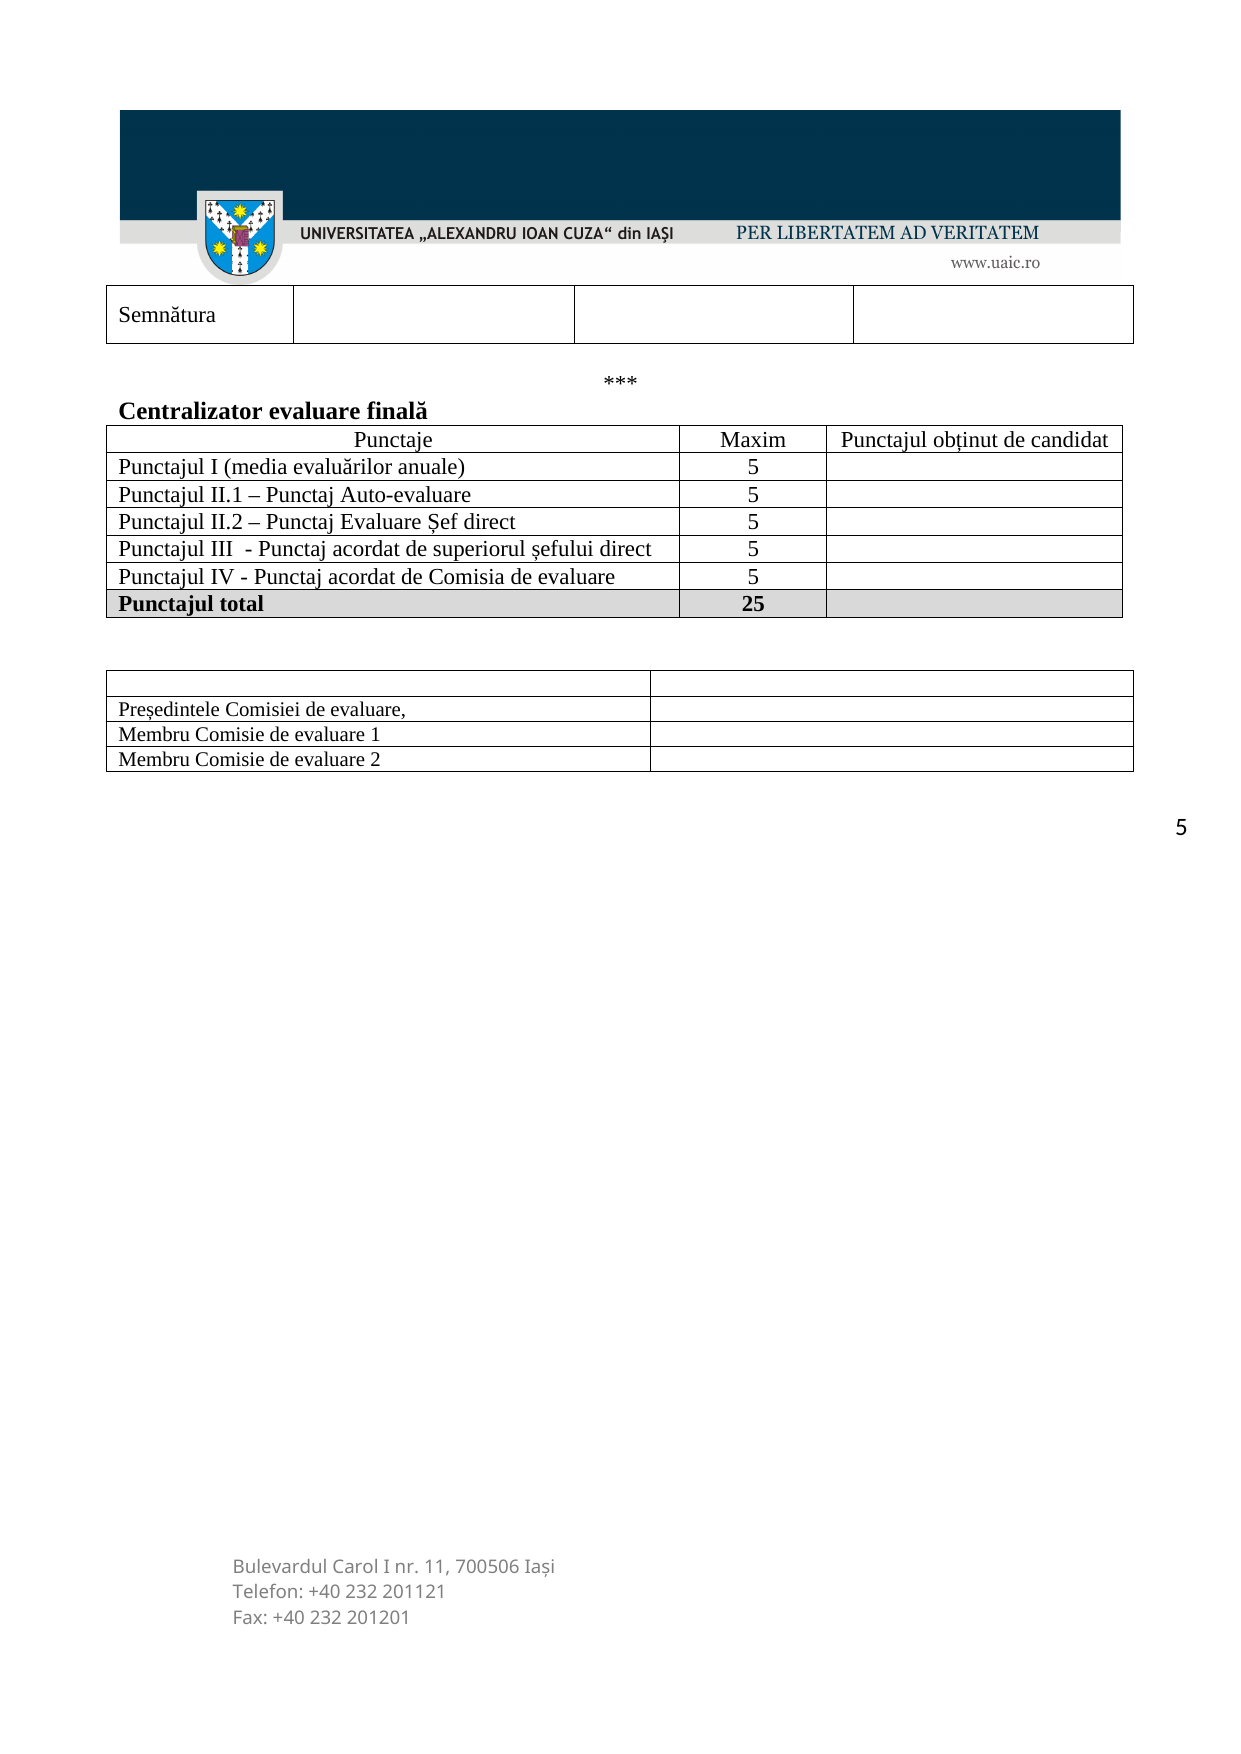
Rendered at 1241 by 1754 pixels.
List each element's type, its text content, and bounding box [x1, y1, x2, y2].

table_cell Președintele Comisiei de evaluare, [107, 697, 650, 721]
text Centralizator evaluare finală [118, 396, 1122, 425]
table_header Maxim [680, 426, 826, 452]
table_cell Punctajul II.1 – Punctaj Auto-evaluare [107, 481, 679, 507]
table_cell Punctajul I (media evaluărilor anuale) [107, 453, 679, 480]
table_header [651, 671, 1133, 696]
picture [119, 191, 1121, 285]
table_cell [827, 453, 1122, 480]
table_cell [854, 286, 1133, 342]
table_cell 5 [680, 508, 826, 534]
table_cell [575, 286, 853, 342]
table_cell [651, 722, 1133, 746]
text *** [118, 370, 1122, 396]
table_cell 5 [680, 563, 826, 589]
table_header Punctaje [107, 426, 679, 452]
table_cell [651, 697, 1133, 721]
table_cell [651, 747, 1133, 771]
table_cell Membru Comisie de evaluare 1 [107, 722, 650, 746]
table_cell Membru Comisie de evaluare 2 [107, 747, 650, 771]
table_cell [827, 481, 1122, 507]
table_header Punctajul obținut de candidat [827, 426, 1122, 452]
table_cell Semnătura [107, 286, 293, 342]
table_cell [294, 286, 574, 342]
table_cell [827, 563, 1122, 589]
table_cell 5 [680, 536, 826, 562]
table_cell Punctajul IV - Punctaj acordat de Comisia de evaluare [107, 563, 679, 589]
table_cell [827, 590, 1122, 617]
table_cell 5 [680, 481, 826, 507]
table_cell [827, 536, 1122, 562]
table_cell Punctajul total [107, 590, 679, 617]
table_cell [827, 508, 1122, 534]
table_header [107, 671, 650, 696]
table_cell 5 [680, 453, 826, 480]
table_cell Punctajul II.2 – Punctaj Evaluare Șef direct [107, 508, 679, 534]
table_cell 25 [680, 590, 826, 617]
table_cell Punctajul III - Punctaj acordat de superiorul șefului direct [107, 536, 679, 562]
